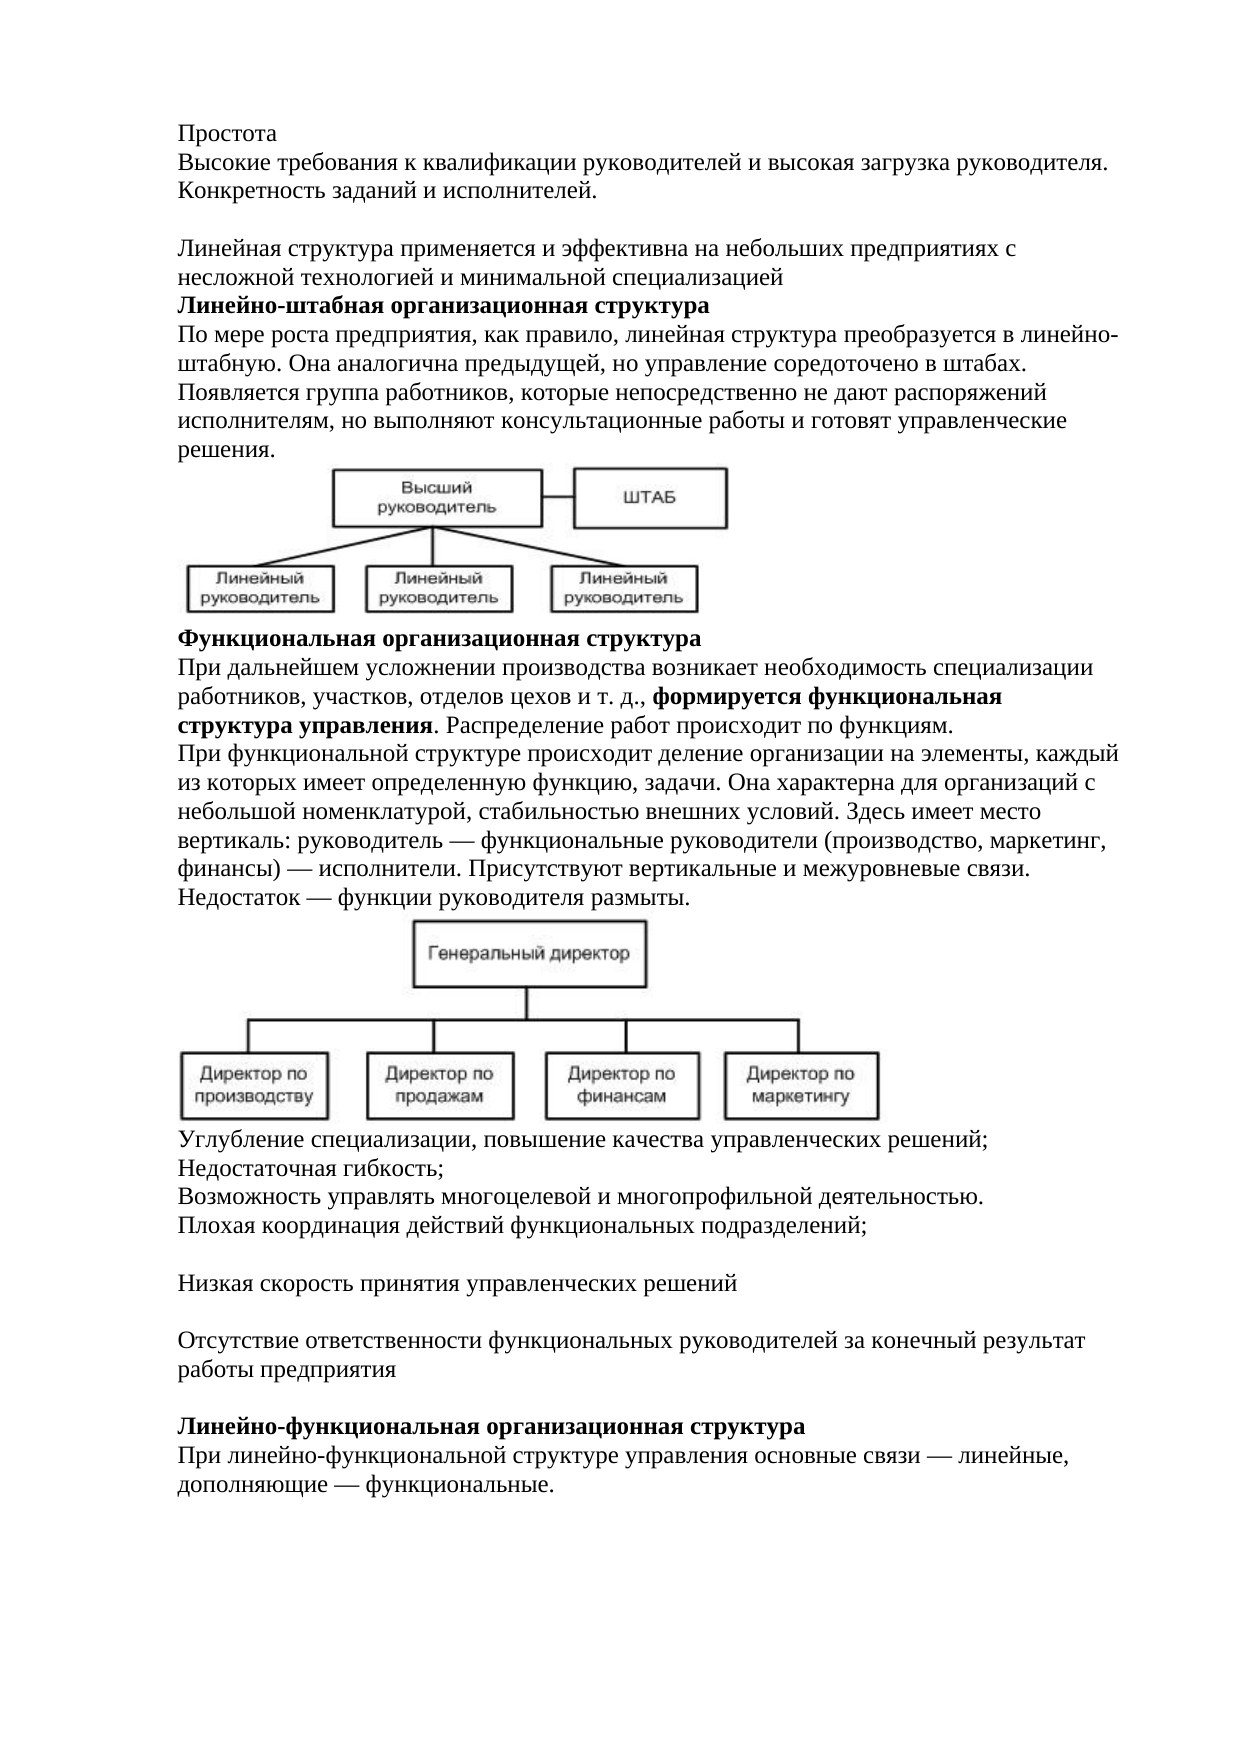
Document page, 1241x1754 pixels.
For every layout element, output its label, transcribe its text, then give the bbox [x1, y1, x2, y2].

text Функциональная организационная структура [177, 623, 1122, 652]
text Линейно-функциональная организационная структура [177, 1411, 1122, 1440]
text Линейная структура применяется и эффективна на небольших предприятиях с несложной технологией и минимальной специализацией [177, 233, 1122, 291]
text Отсутствие ответственности функциональных руководителей за конечный результат работы предприятия [177, 1325, 1122, 1383]
text При дальнейшем усложнении производства возникает необходимость специализации работников, участков, отделов цехов и т. д., формируется функциональная структура управления. Распределение работ происходит по функциям. [177, 652, 1122, 738]
text Недостаточная гибкость; [177, 1153, 1122, 1181]
text По мере роста предприятия, как правило, линейная структура преобразуется в линейно-штабную. Она аналогична предыдущей, но управление соредоточено в штабах. Появляется группа работников, которые непосредственно не дают распоряжений исполнителям, но выполняют консультационные работы и готовят управленческие решения. [177, 319, 1122, 463]
text Плохая координация действий функциональных подразделений; [177, 1210, 1122, 1239]
text Углубление специализации, повышение качества управленческих решений; [177, 1124, 1122, 1153]
text Возможность управлять многоцелевой и многопрофильной деятельностью. [177, 1181, 1122, 1210]
text При линейно-функциональной структуре управления основные связи — линейные, дополняющие — функциональные. [177, 1440, 1122, 1498]
picture [177, 911, 888, 1124]
text Простота [177, 118, 1122, 147]
text Конкретность заданий и исполнителей. [177, 176, 1122, 233]
text При функциональной структуре происходит деление организации на элементы, каждый из которых имеет определенную функцию, задачи. Она характерна для организаций с небольшой номенклатурой, стабильностью внешних условий. Здесь имеет место вертикаль: руководитель — функциональные руководители (производство, маркетинг, финансы) — исполнители. Присутствуют вертикальные и межуровневые связи. Недостаток — функции руководителя размыты. [177, 738, 1122, 911]
text Низкая скорость принятия управленческих решений [177, 1268, 1122, 1296]
text Высокие требования к квалификации руководителей и высокая загрузка руководителя. [177, 147, 1122, 176]
picture [177, 463, 738, 624]
text Линейно-штабная организационная структура [177, 291, 1122, 319]
